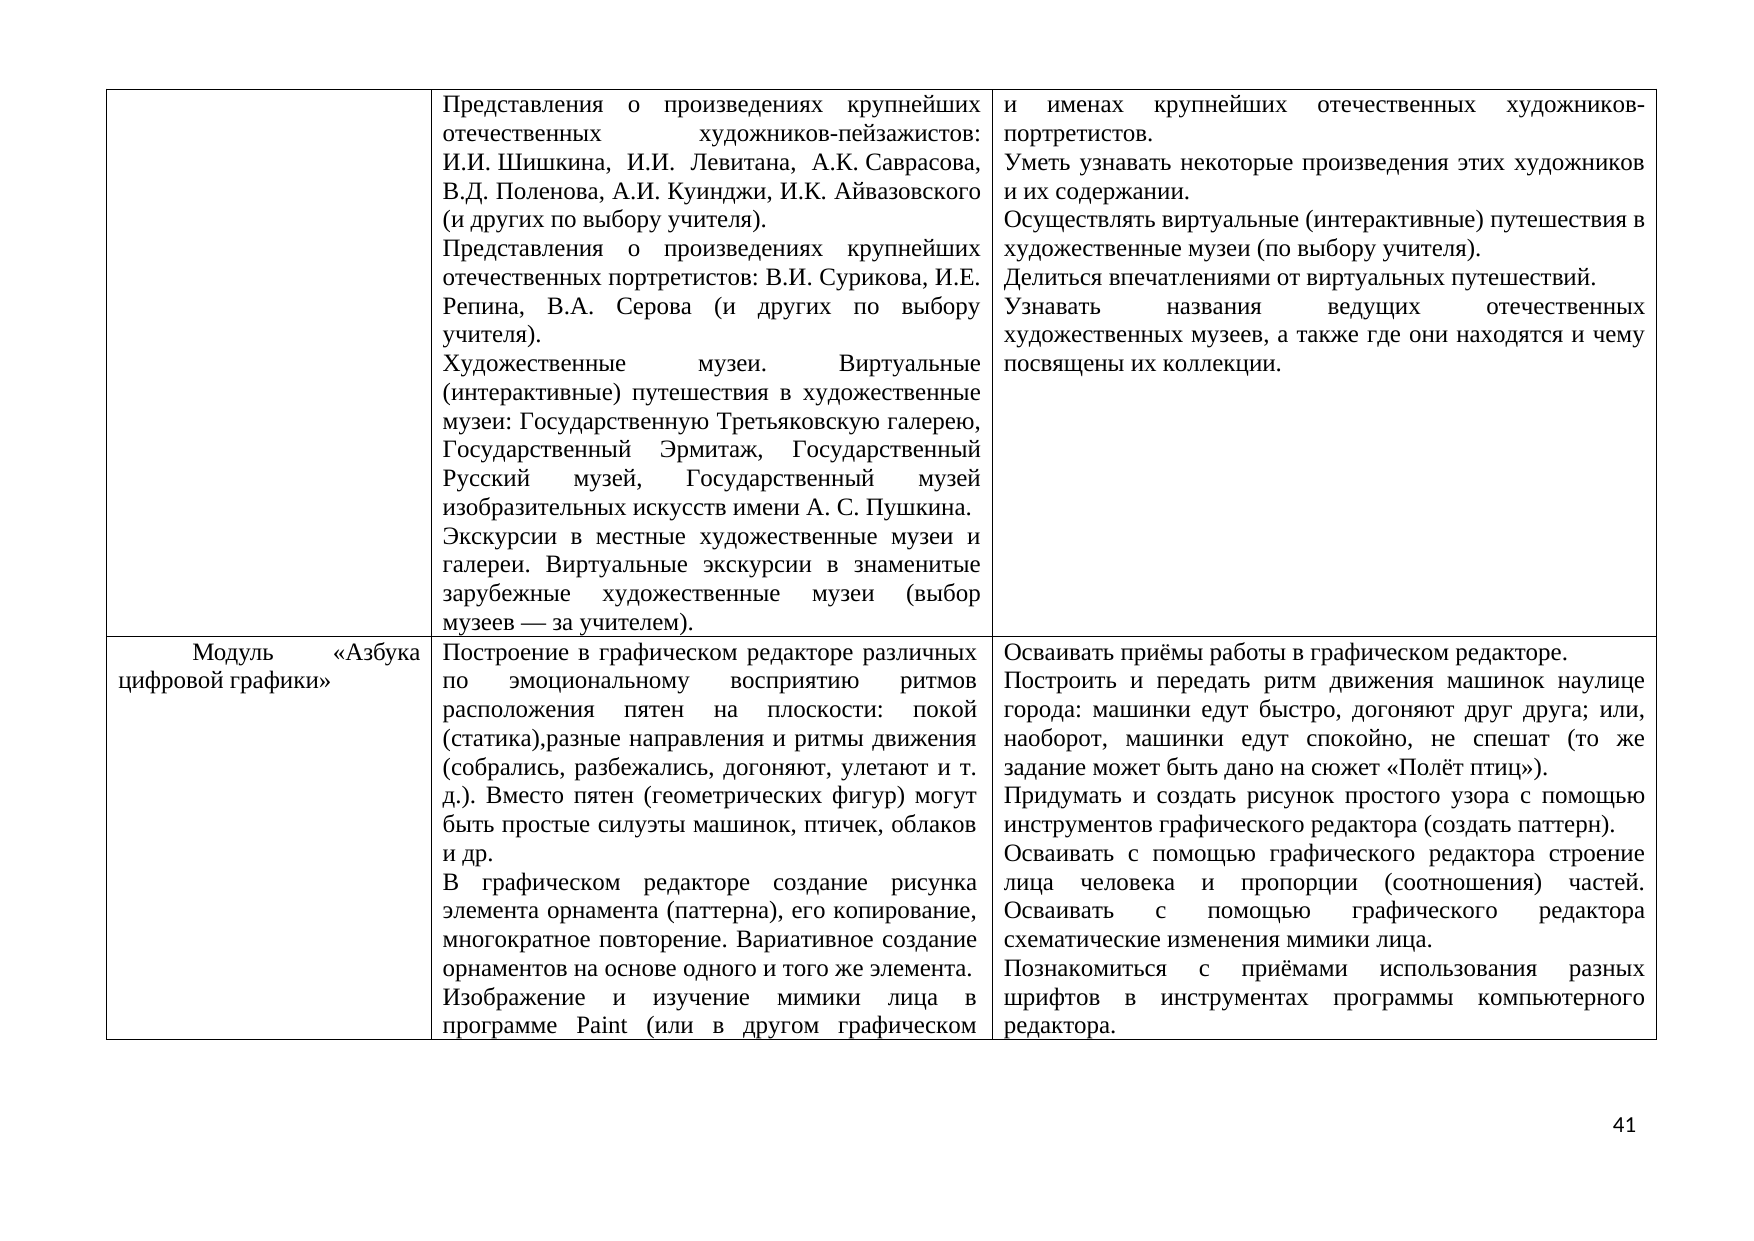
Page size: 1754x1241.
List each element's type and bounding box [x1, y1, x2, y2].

table_cell [107, 637, 431, 1039]
table_cell [432, 90, 992, 636]
table_cell [993, 90, 1656, 636]
table_cell [432, 637, 992, 1039]
table_cell [107, 90, 431, 636]
table_cell [993, 637, 1656, 1039]
